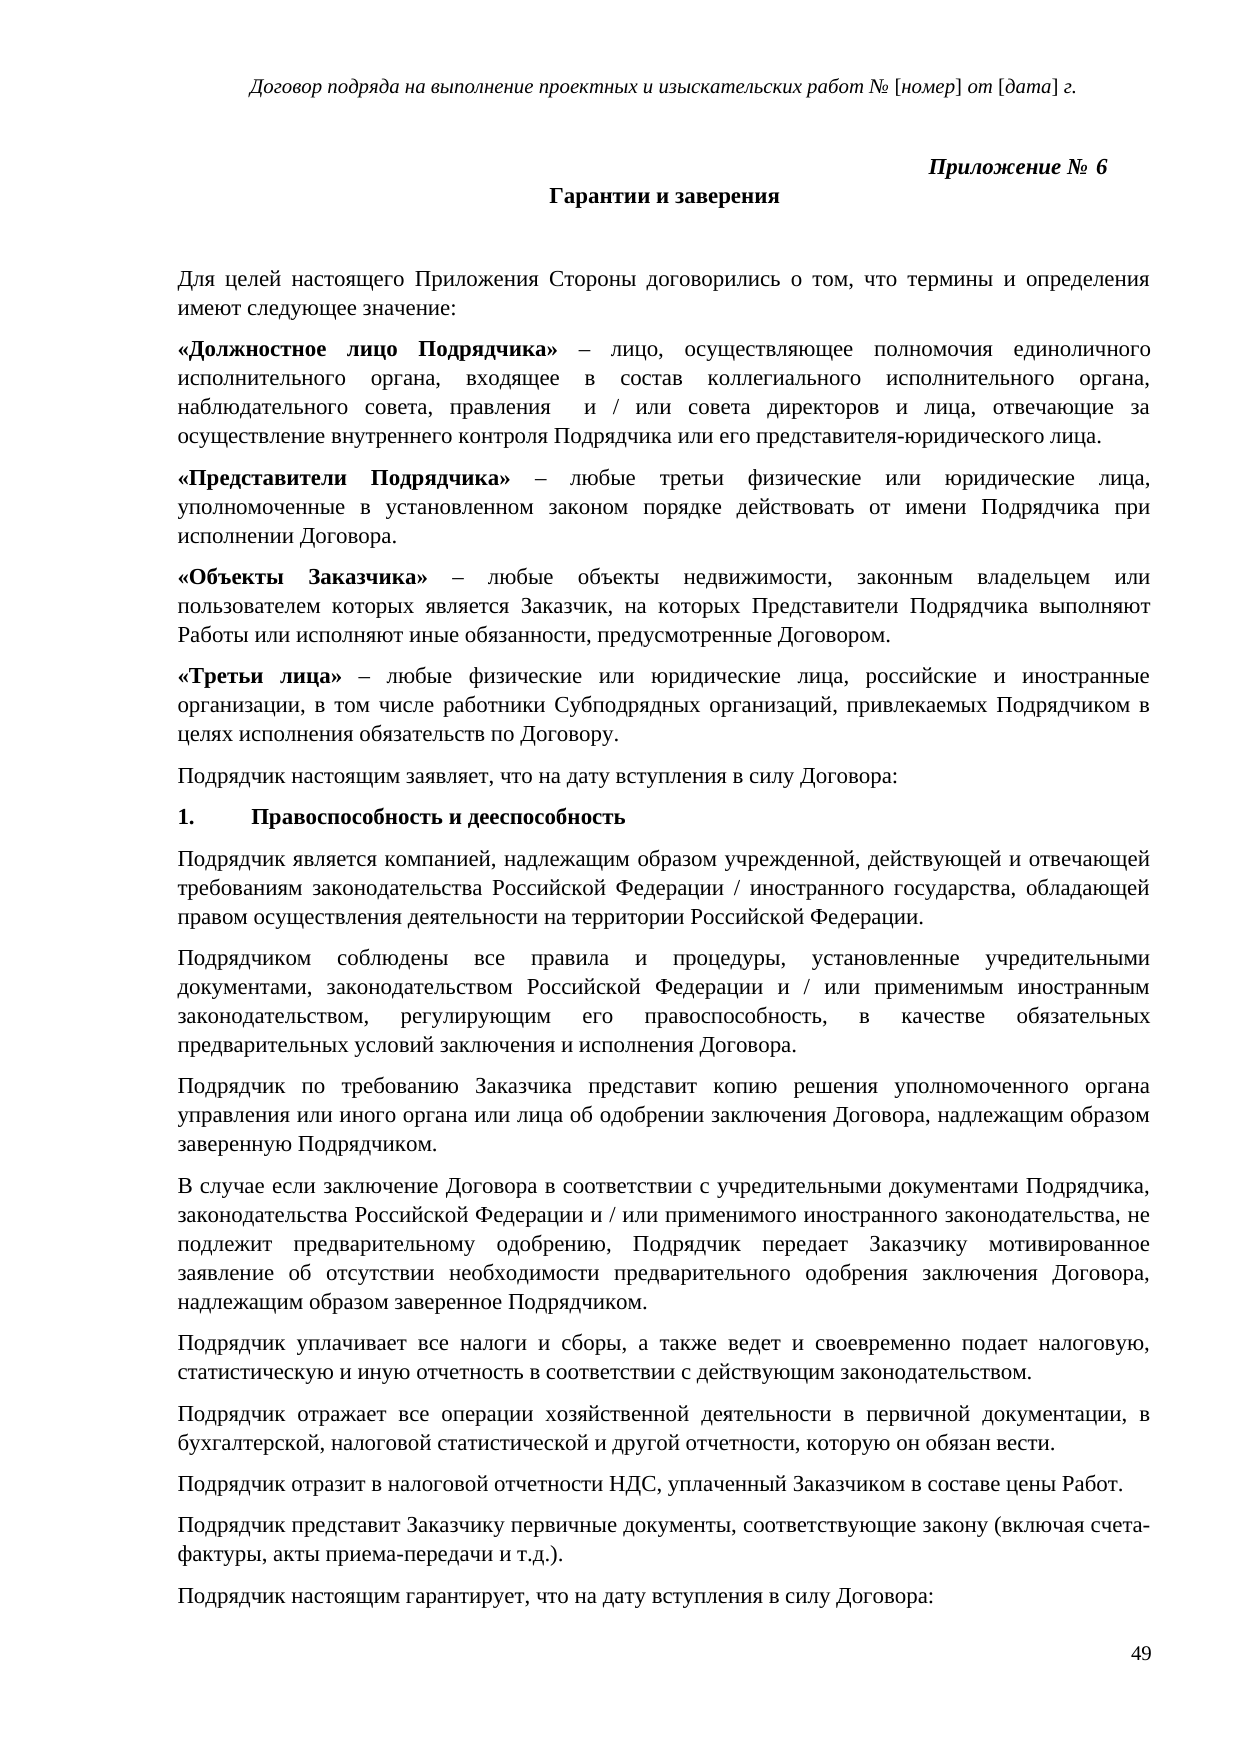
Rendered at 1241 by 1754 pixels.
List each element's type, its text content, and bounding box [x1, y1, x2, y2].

text Подрядчик настоящим гарантирует, что на дату вступления в силу Договора: [177, 1582, 1152, 1608]
subtitle Приложение № 6 Гарантии и заверения [177, 153, 1152, 208]
text «Должностное лицо Подрядчика» – лицо, осуществляющее полномочия единоличного исполнительного органа, входящее в состав коллегиального исполнительного органа, наблюдательного совета, правления и / или совета директоров и лица, отвечающие за осуществление внутреннего контроля Подрядчика или его представителя-юридического лица. [177, 335, 1152, 449]
text Подрядчик является компанией, надлежащим образом учрежденной, действующей и отвечающей требованиям законодательства Российской Федерации / иностранного государства, обладающей правом осуществления деятельности на территории Российской Федерации. [177, 845, 1152, 929]
text Подрядчик отразит в налоговой отчетности НДС, уплаченный Заказчиком в составе цены Работ. [177, 1470, 1152, 1496]
text Подрядчик настоящим заявляет, что на дату вступления в силу Договора: [177, 762, 1152, 788]
text «Третьи лица» – любые физические или юридические лица, российские и иностранные организации, в том числе работники Субподрядных организаций, привлекаемых Подрядчиком в целях исполнения обязательств по Договору. [177, 662, 1152, 747]
list Правоспособность и дееспособность [177, 803, 1152, 830]
text «Объекты Заказчика» – любые объекты недвижимости, законным владельцем или пользователем которых является Заказчик, на которых Представители Подрядчика выполняют Работы или исполняют иные обязанности, предусмотренные Договором. [177, 563, 1152, 647]
text «Представители Подрядчика» – любые третьи физические или юридические лица, уполномоченные в установленном законом порядке действовать от имени Подрядчика при исполнении Договора. [177, 464, 1152, 548]
text Подрядчик по требованию Заказчика представит копию решения уполномоченного органа управления или иного органа или лица об одобрении заключения Договора, надлежащим образом заверенную Подрядчиком. [177, 1072, 1152, 1157]
text Для целей настоящего Приложения Стороны договорились о том, что термины и определения имеют следующее значение: [177, 265, 1152, 320]
text Подрядчик представит Заказчику первичные документы, соответствующие закону (включая счета-фактуры, акты приема-передачи и т.д.). [177, 1511, 1152, 1567]
text Подрядчиком соблюдены все правила и процедуры, установленные учредительными документами, законодательством Российской Федерации и / или применимым иностранным законодательством, регулирующим его правоспособность, в качестве обязательных предварительных условий заключения и исполнения Договора. [177, 944, 1152, 1057]
text В случае если заключение Договора в соответствии с учредительными документами Подрядчика, законодательства Российской Федерации и / или применимого иностранного законодательства, не подлежит предварительному одобрению, Подрядчик передает Заказчику мотивированное заявление об отсутствии необходимости предварительного одобрения заключения Договора, надлежащим образом заверенное Подрядчиком. [177, 1172, 1152, 1314]
text Подрядчик отражает все операции хозяйственной деятельности в первичной документации, в бухгалтерской, налоговой статистической и другой отчетности, которую он обязан вести. [177, 1399, 1152, 1455]
text Подрядчик уплачивает все налоги и сборы, а также ведет и своевременно подает налоговую, статистическую и иную отчетность в соответствии с действующим законодательством. [177, 1329, 1152, 1384]
